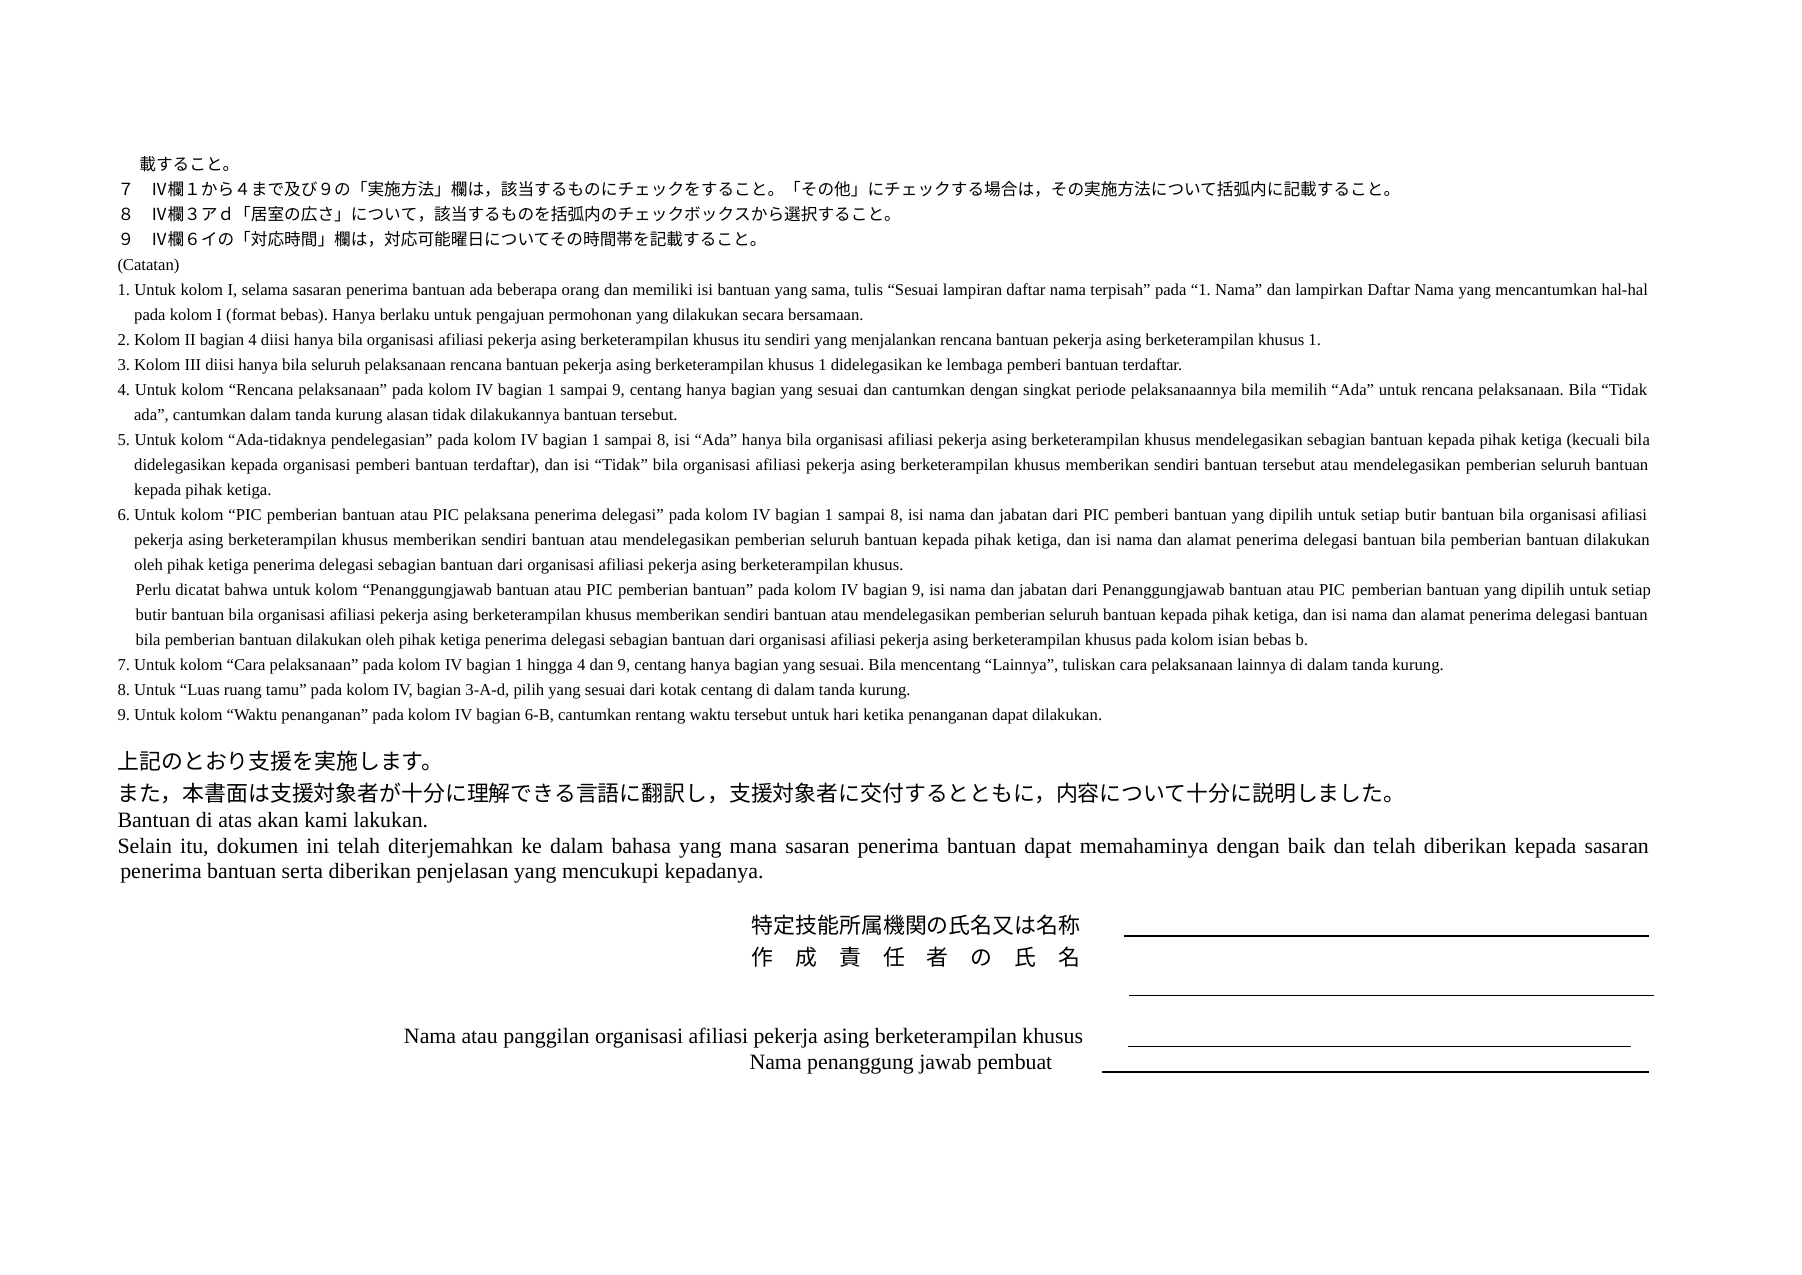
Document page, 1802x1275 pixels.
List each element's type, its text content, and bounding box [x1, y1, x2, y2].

text Nama penanggung jawab pembuat [711, 1049, 1651, 1074]
text ７ Ⅳ欄１から４まで及び９の「実施方法」欄は，該当するものにチェックをすること。「その他」にチェックする場合は，その実施方法について括弧内に記載すること。 [117, 175, 1651, 200]
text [139, 150, 1651, 175]
text 6. Untuk kolom “PIC pemberian bantuan atau PIC pelaksana penerima delegasi” pada kolom IV bagian 1 sampai 8, isi nama dan jabatan dari PIC pemberi bantuan yang dipilih untuk setiap butir bantuan bila organisasi afiliasi pekerja asing berketerampilan khusus memberikan sendiri bantuan atau mendelegasikan pemberian seluruh bantuan kepada pihak ketiga, dan isi nama dan alamat penerima delegasi bantuan bila pemberian bantuan dilakukan oleh pihak ketiga penerima delegasi sebagian bantuan dari organisasi afiliasi pekerja asing berketerampilan khusus. [117, 500, 1651, 575]
text ８ Ⅳ欄３アｄ「居室の広さ」について，該当するものを括弧内のチェックボックスから選択すること。 [117, 200, 1651, 225]
text 9. Untuk kolom “Waktu penanganan” pada kolom IV bagian 6-B, cantumkan rentang waktu tersebut untuk hari ketika penanganan dapat dilakukan. [117, 700, 1651, 725]
text 特定技能所属機関の氏名又は名称 [675, 908, 1651, 940]
text Nama atau panggilan organisasi afiliasi pekerja asing berketerampilan khusus [327, 1023, 1651, 1049]
text 作成責任者の氏名 [675, 940, 1651, 972]
text ９ Ⅳ欄６イの「対応時間」欄は，対応可能曜日についてその時間帯を記載すること。 [117, 225, 1651, 250]
text 4. Untuk kolom “Rencana pelaksanaan” pada kolom IV bagian 1 sampai 9, centang hanya bagian yang sesuai dan cantumkan dengan singkat periode pelaksanaannya bila memilih “Ada” untuk rencana pelaksanaan. Bila “Tidak ada”, cantumkan dalam tanda kurung alasan tidak dilakukannya bantuan tersebut. [117, 375, 1651, 425]
text 上記のとおり支援を実施します。 [117, 744, 1651, 776]
text Perlu dicatat bahwa untuk kolom “Penanggungjawab bantuan atau PIC pemberian bantuan” pada kolom IV bagian 9, isi nama dan jabatan dari Penanggungjawab bantuan atau PIC pemberian bantuan yang dipilih untuk setiap butir bantuan bila organisasi afiliasi pekerja asing berketerampilan khusus memberikan sendiri bantuan atau mendelegasikan pemberian seluruh bantuan kepada pihak ketiga, dan isi nama dan alamat penerima delegasi bantuan bila pemberian bantuan dilakukan oleh pihak ketiga penerima delegasi sebagian bantuan dari organisasi afiliasi pekerja asing berketerampilan khusus pada kolom isian bebas b. [135, 575, 1651, 650]
text 1. Untuk kolom I, selama sasaran penerima bantuan ada beberapa orang dan memiliki isi bantuan yang sama, tulis “Sesuai lampiran daftar nama terpisah” pada “1. Nama” dan lampirkan Daftar Nama yang mencantumkan hal-hal pada kolom I (format bebas). Hanya berlaku untuk pengajuan permohonan yang dilakukan secara bersamaan. [117, 275, 1651, 325]
text Bantuan di atas akan kami lakukan. [117, 807, 1651, 833]
text 7. Untuk kolom “Cara pelaksanaan” pada kolom IV bagian 1 hingga 4 dan 9, centang hanya bagian yang sesuai. Bila mencentang “Lainnya”, tuliskan cara pelaksanaan lainnya di dalam tanda kurung. [117, 650, 1651, 675]
text 8. Untuk “Luas ruang tamu” pada kolom IV, bagian 3-A-d, pilih yang sesuai dari kotak centang di dalam tanda kurung. [117, 675, 1651, 700]
text また，本書面は支援対象者が十分に理解できる言語に翻訳し，支援対象者に交付するとともに，内容について十分に説明しました。 [117, 776, 1651, 807]
text 3. Kolom III diisi hanya bila seluruh pelaksanaan rencana bantuan pekerja asing berketerampilan khusus 1 didelegasikan ke lembaga pemberi bantuan terdaftar. [117, 350, 1651, 375]
text Selain itu, dokumen ini telah diterjemahkan ke dalam bahasa yang mana sasaran penerima bantuan dapat memahaminya dengan baik dan telah diberikan kepada sasaran penerima bantuan serta diberikan penjelasan yang mencukupi kepadanya. [117, 833, 1651, 883]
text 5. Untuk kolom “Ada-tidaknya pendelegasian” pada kolom IV bagian 1 sampai 8, isi “Ada” hanya bila organisasi afiliasi pekerja asing berketerampilan khusus mendelegasikan sebagian bantuan kepada pihak ketiga (kecuali bila didelegasikan kepada organisasi pemberi bantuan terdaftar), dan isi “Tidak” bila organisasi afiliasi pekerja asing berketerampilan khusus memberikan sendiri bantuan tersebut atau mendelegasikan pemberian seluruh bantuan kepada pihak ketiga. [117, 425, 1651, 500]
text 2. Kolom II bagian 4 diisi hanya bila organisasi afiliasi pekerja asing berketerampilan khusus itu sendiri yang menjalankan rencana bantuan pekerja asing berketerampilan khusus 1. [117, 325, 1651, 350]
text (Catatan) [117, 250, 1651, 275]
